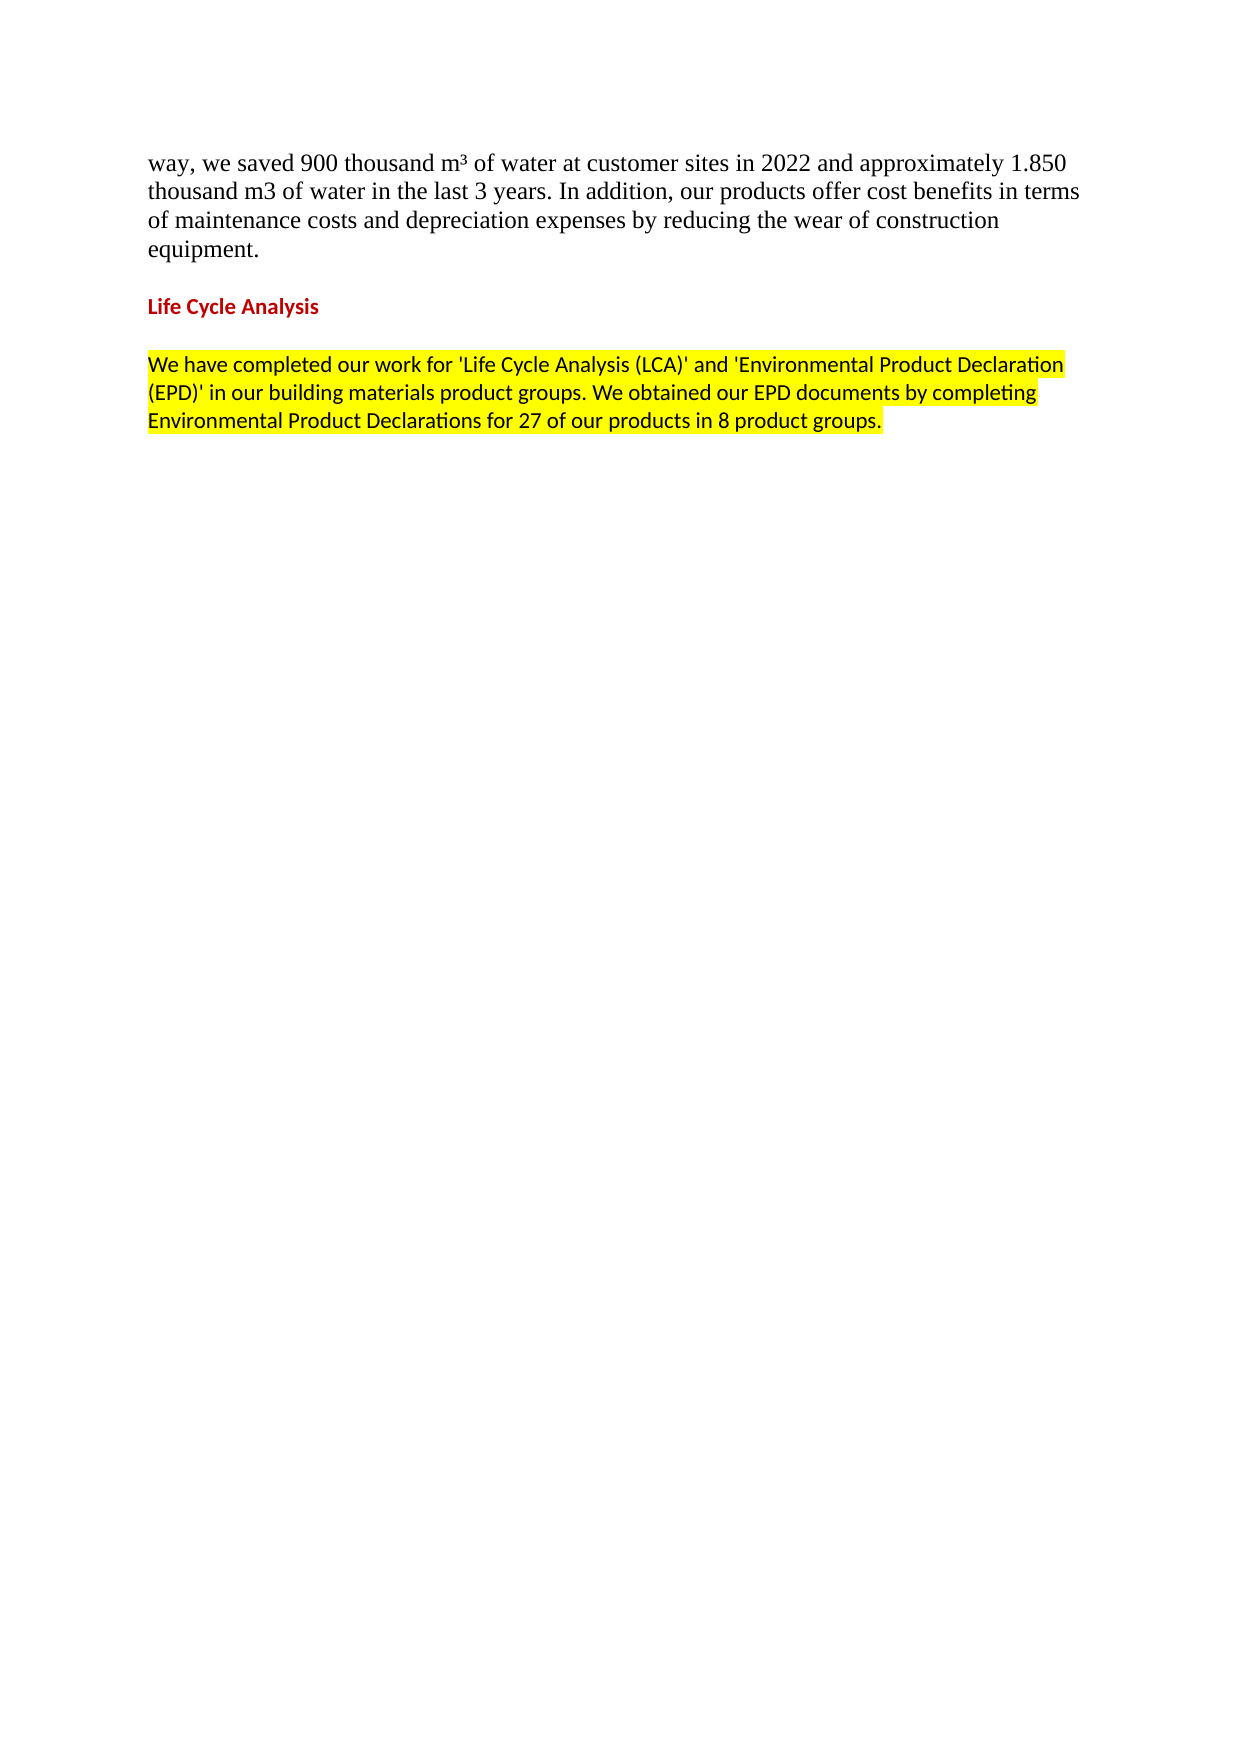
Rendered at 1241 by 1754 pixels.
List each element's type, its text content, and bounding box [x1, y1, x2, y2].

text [148, 148, 1093, 263]
text We have completed our work for 'Life Cycle Analysis (LCA)' and 'Environmental Product Declaration (EPD)' in our building materials product groups. We obtained our EPD documents by completing Environmental Product Declarations for 27 of our products in 8 product groups. [883, 350, 1093, 434]
text Life Cycle Analysis [148, 292, 1093, 320]
